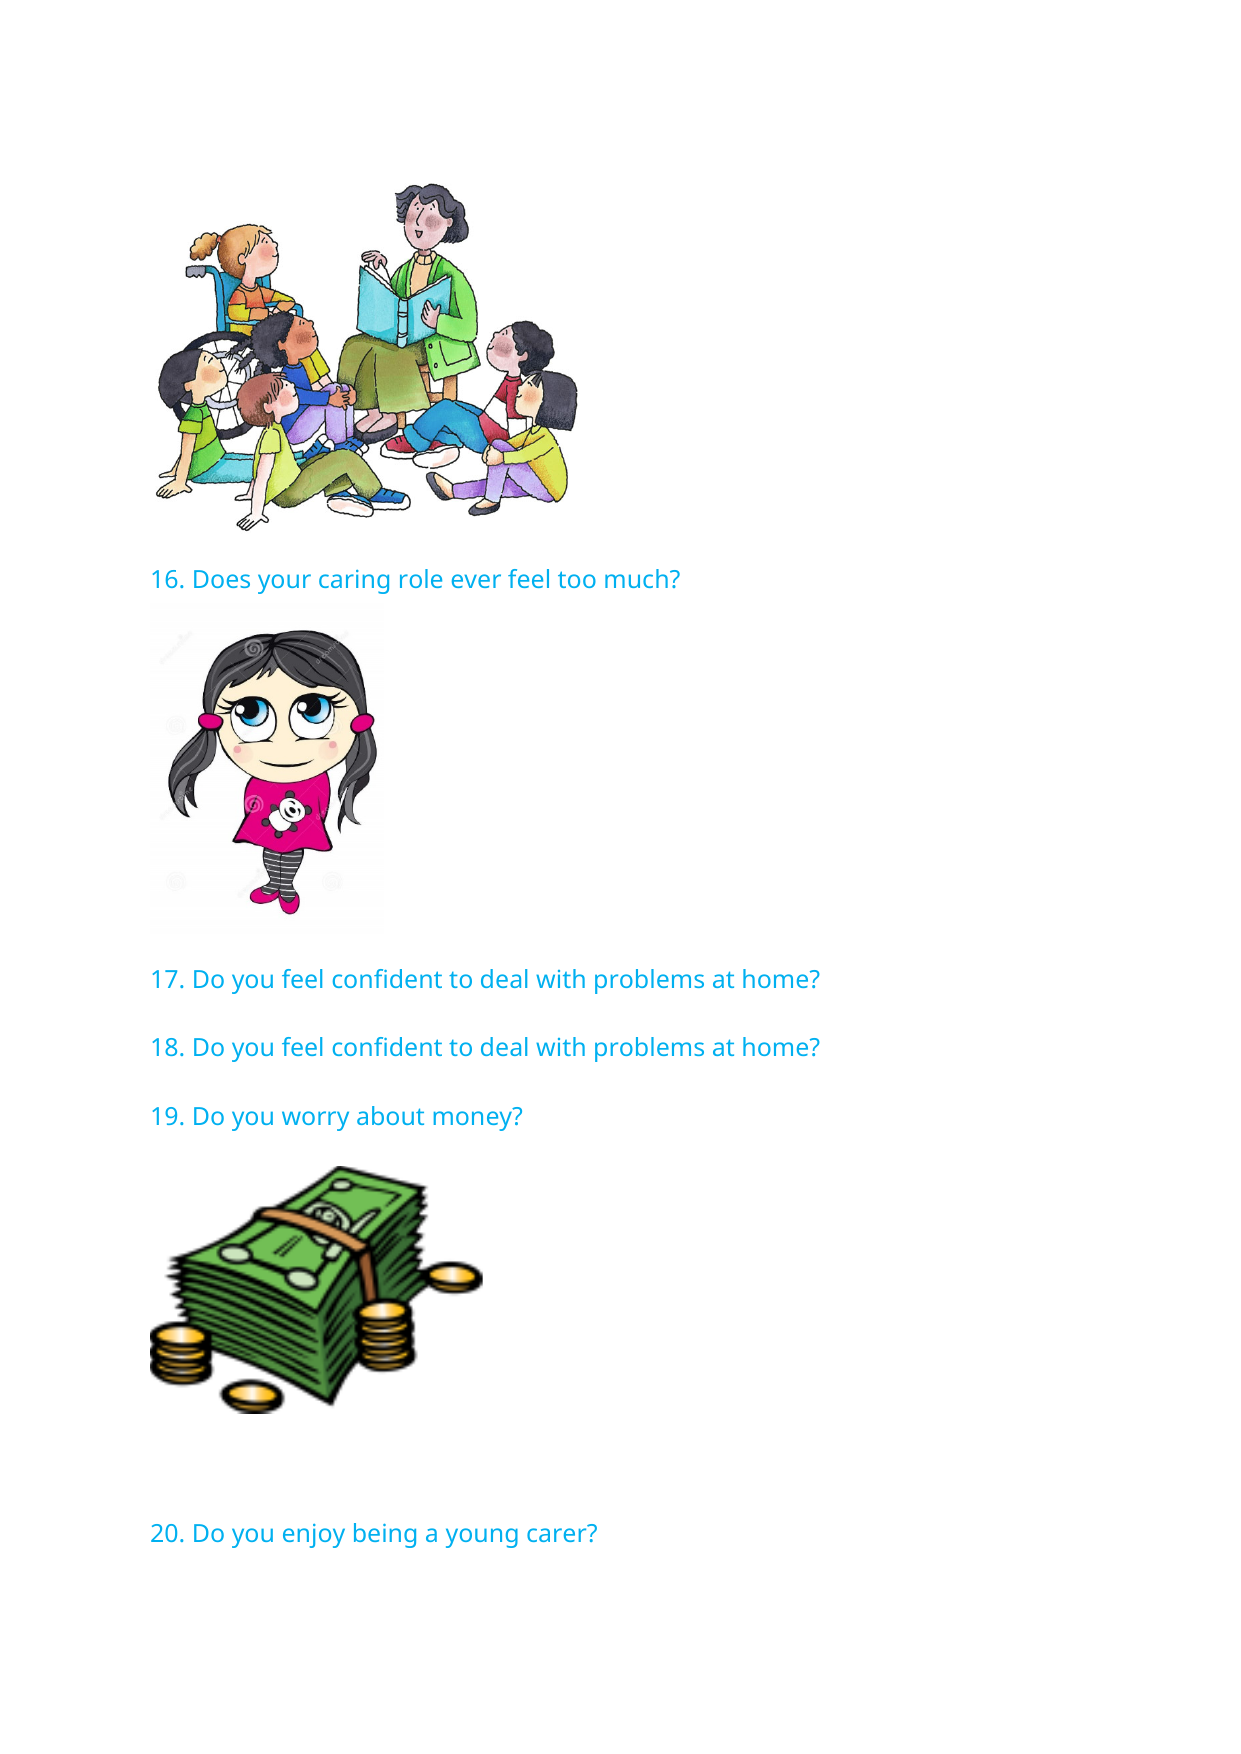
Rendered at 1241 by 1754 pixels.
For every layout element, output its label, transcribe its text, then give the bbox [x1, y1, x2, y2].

text 18. Do you feel confident to deal with problems at home? [150, 1030, 1090, 1064]
picture [150, 178, 580, 534]
text 16. Does your caring role ever feel too much? [150, 562, 1090, 596]
text 17. Do you feel confident to deal with problems at home? [150, 962, 1090, 996]
picture [150, 1166, 483, 1414]
text 19. Do you worry about money? [150, 1098, 1090, 1132]
picture [150, 603, 384, 934]
text 20. Do you enjoy being a young carer? [150, 1515, 1090, 1549]
